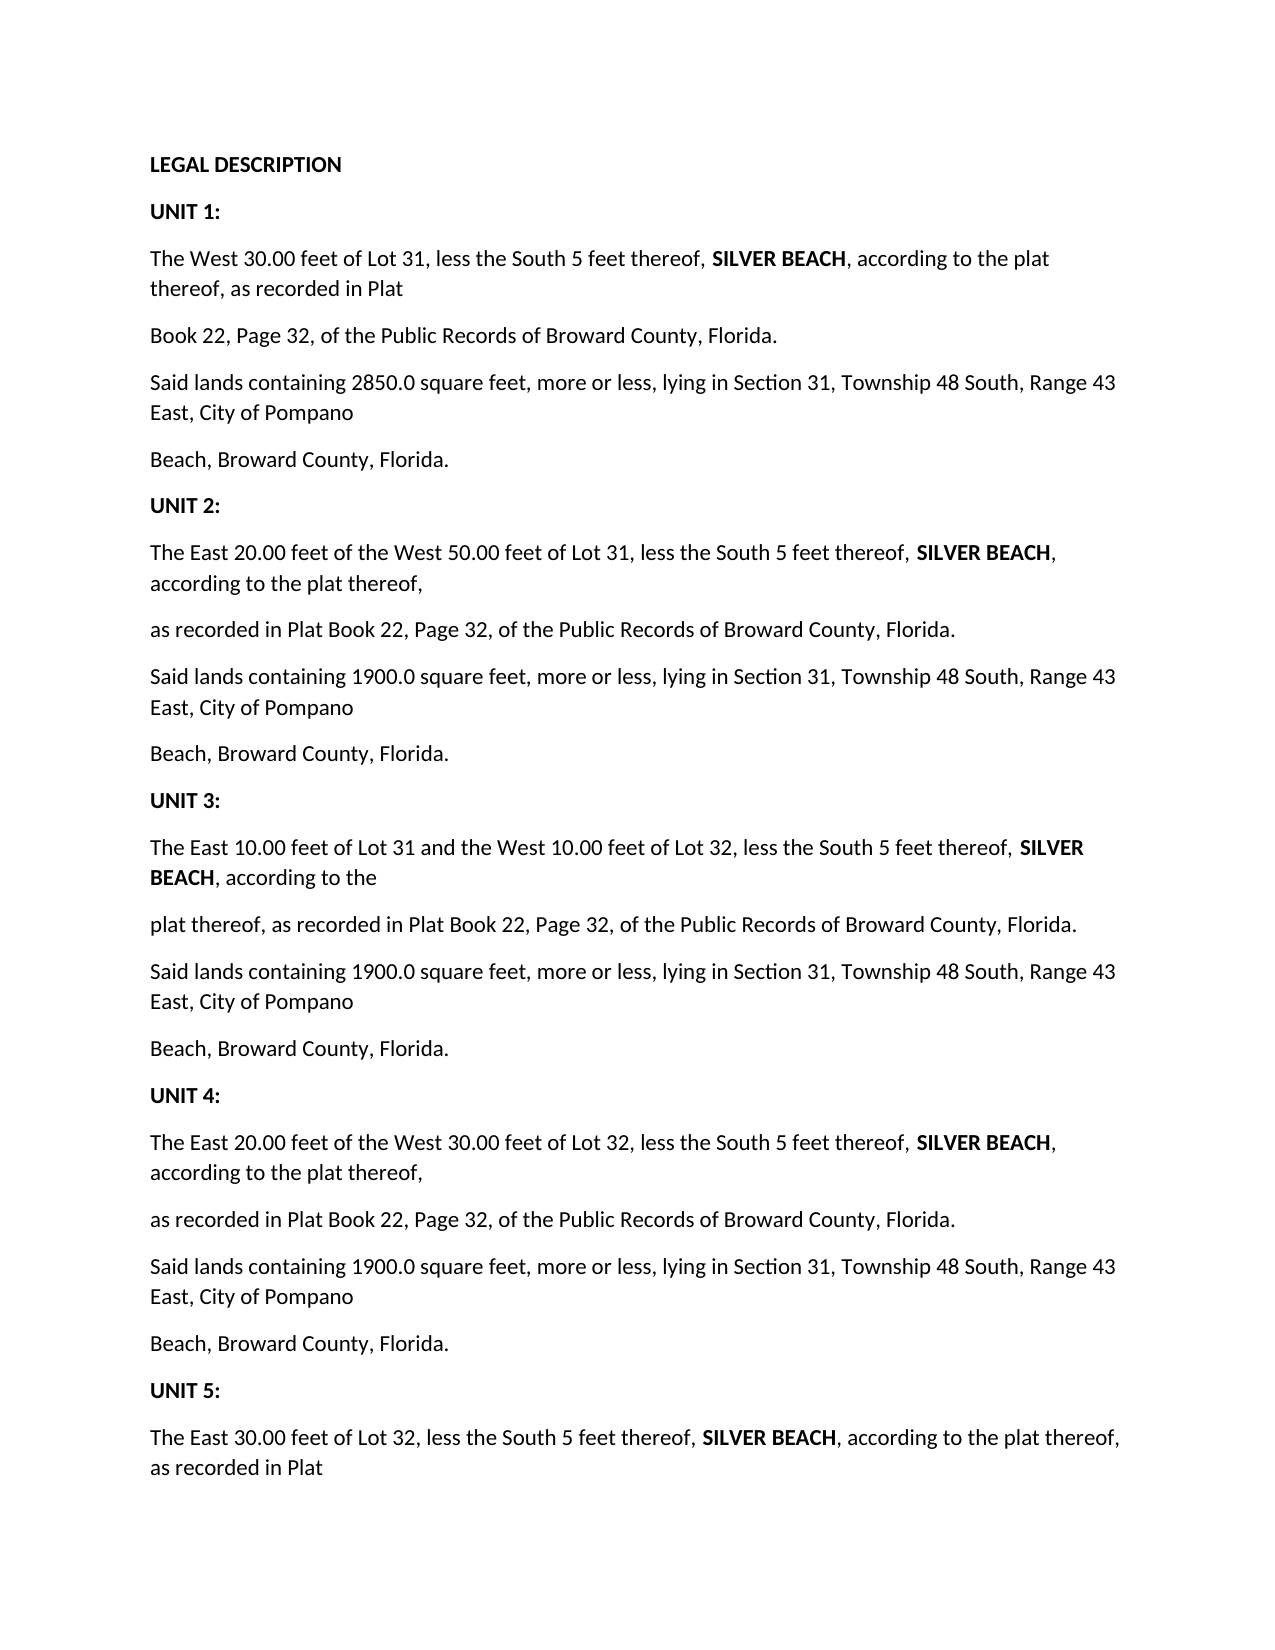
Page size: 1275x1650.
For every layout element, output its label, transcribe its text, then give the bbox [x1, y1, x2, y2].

text UNIT 2: [150, 492, 1125, 520]
text plat thereof, as recorded in Plat Book 22, Page 32, of the Public Records of Broward County, Florida. [150, 910, 1125, 938]
text UNIT 3: [150, 786, 1125, 814]
text Beach, Broward County, Florida. [150, 739, 1125, 768]
text Said lands containing 1900.0 square feet, more or less, lying in Section 31, Township 48 South, Range 43 East, City of Pompano [150, 957, 1125, 1016]
text LEGAL DESCRIPTION [150, 150, 1125, 178]
text Beach, Broward County, Florida. [150, 1034, 1125, 1062]
text UNIT 4: [150, 1081, 1125, 1109]
text The East 10.00 feet of Lot 31 and the West 10.00 feet of Lot 32, less the South 5 feet thereof, SILVER BEACH, according to the [150, 833, 1125, 892]
text Beach, Broward County, Florida. [150, 445, 1125, 473]
text Said lands containing 2850.0 square feet, more or less, lying in Section 31, Township 48 South, Range 43 East, City of Pompano [150, 368, 1125, 426]
text The West 30.00 feet of Lot 31, less the South 5 feet thereof, SILVER BEACH, according to the plat thereof, as recorded in Plat [150, 244, 1125, 302]
text Said lands containing 1900.0 square feet, more or less, lying in Section 31, Township 48 South, Range 43 East, City of Pompano [150, 1252, 1125, 1310]
text as recorded in Plat Book 22, Page 32, of the Public Records of Broward County, Florida. [150, 1205, 1125, 1233]
text UNIT 1: [150, 197, 1125, 225]
text UNIT 5: [150, 1376, 1125, 1404]
text as recorded in Plat Book 22, Page 32, of the Public Records of Broward County, Florida. [150, 616, 1125, 644]
text Said lands containing 1900.0 square feet, more or less, lying in Section 31, Township 48 South, Range 43 East, City of Pompano [150, 662, 1125, 721]
text The East 30.00 feet of Lot 32, less the South 5 feet thereof, SILVER BEACH, according to the plat thereof, as recorded in Plat [150, 1423, 1125, 1481]
text The East 20.00 feet of the West 50.00 feet of Lot 31, less the South 5 feet thereof, SILVER BEACH, according to the plat thereof, [150, 538, 1125, 597]
text The East 20.00 feet of the West 30.00 feet of Lot 32, less the South 5 feet thereof, SILVER BEACH, according to the plat thereof, [150, 1128, 1125, 1186]
text Book 22, Page 32, of the Public Records of Broward County, Florida. [150, 321, 1125, 349]
text Beach, Broward County, Florida. [150, 1329, 1125, 1357]
